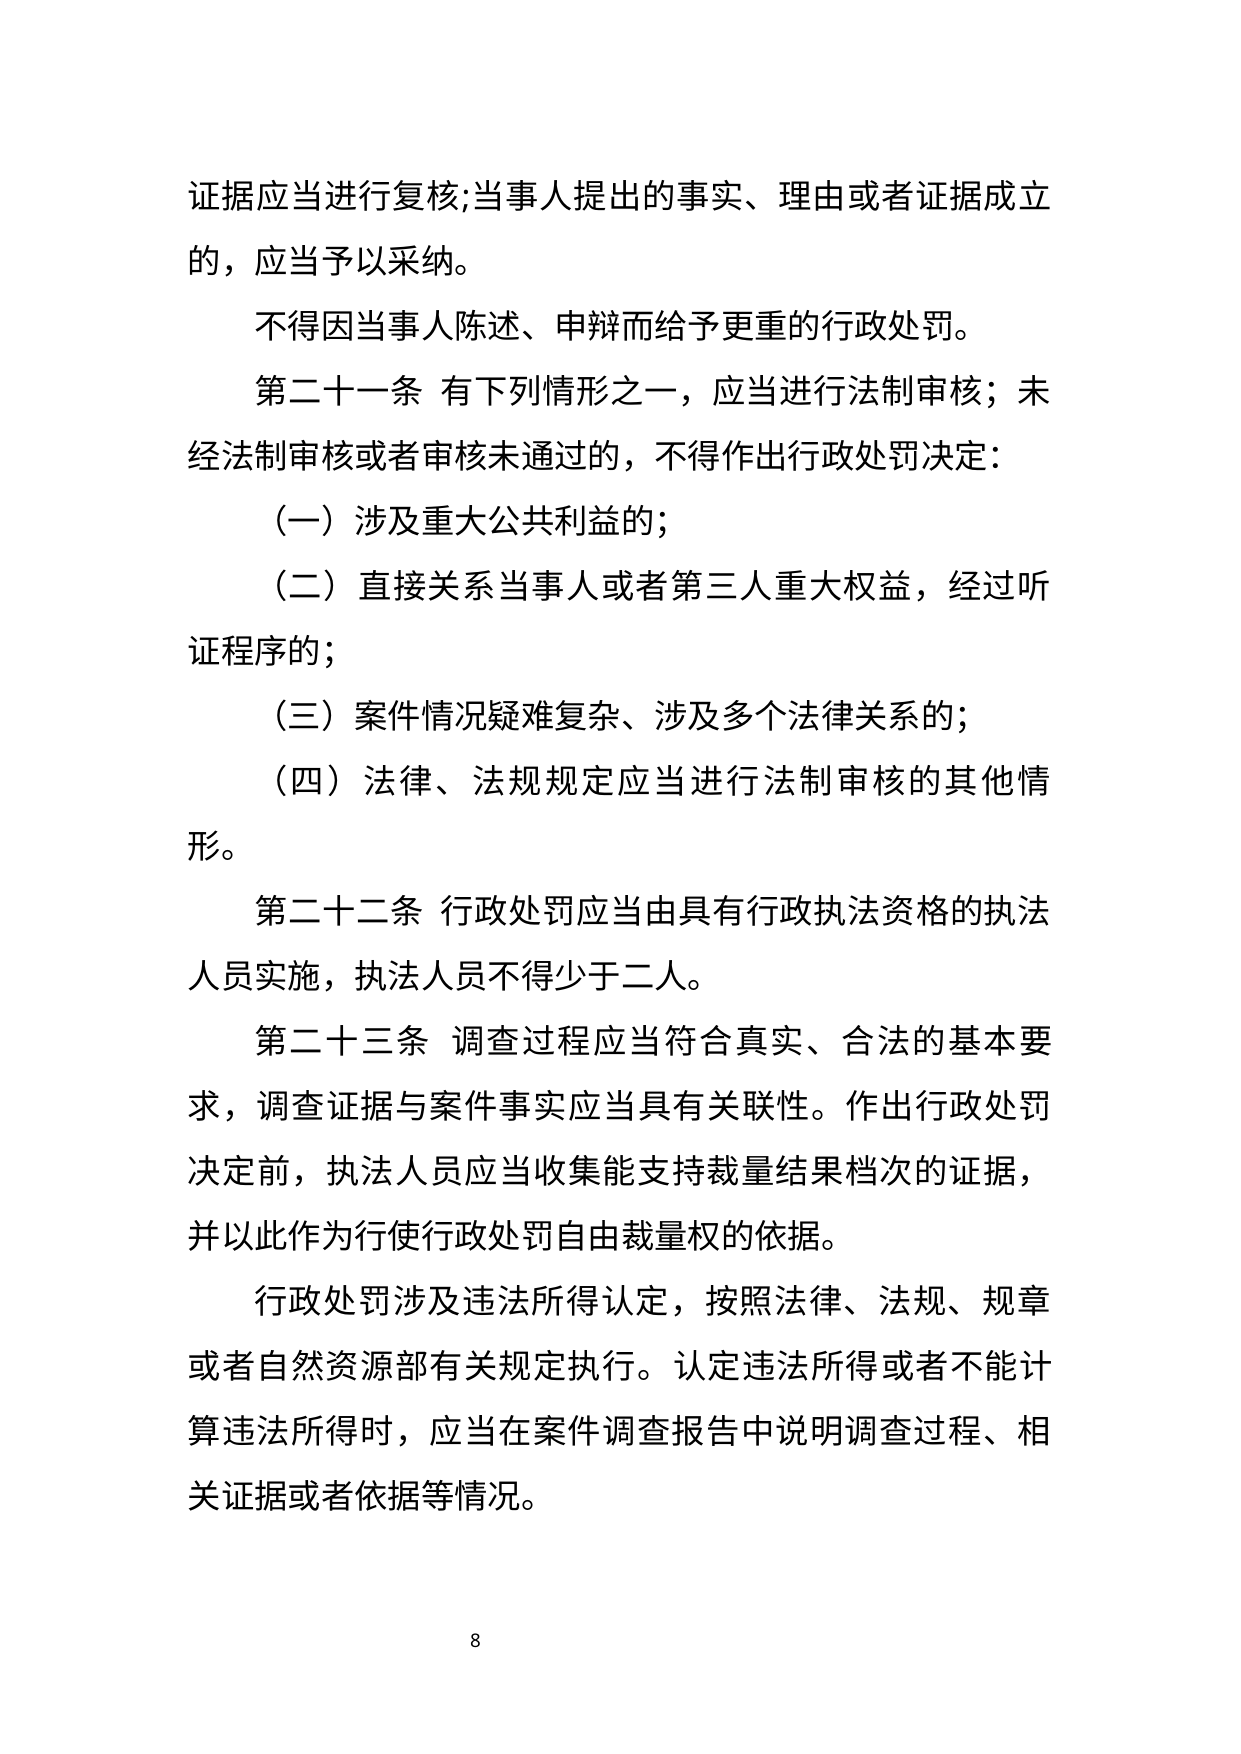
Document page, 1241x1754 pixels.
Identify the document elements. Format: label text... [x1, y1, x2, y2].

text （三）案件情况疑难复杂、涉及多个法律关系的； [187, 682, 1053, 747]
text 第二十二条 行政处罚应当由具有行政执法资格的执法人员实施，执法人员不得少于二人。 [187, 877, 1053, 1007]
text 行政处罚涉及违法所得认定，按照法律、法规、规章或者自然资源部有关规定执行。认定违法所得或者不能计算违法所得时，应当在案件调查报告中说明调查过程、相关证据或者依据等情况。 [187, 1267, 1053, 1527]
text 第二十三条 调查过程应当符合真实、合法的基本要求，调查证据与案件事实应当具有关联性。作出行政处罚决定前，执法人员应当收集能支持裁量结果档次的证据，并以此作为行使行政处罚自由裁量权的依据。 [187, 1007, 1053, 1267]
text 不得因当事人陈述、申辩而给予更重的行政处罚。 [187, 292, 1053, 357]
text （一）涉及重大公共利益的； [187, 487, 1053, 552]
text 第二十一条 有下列情形之一，应当进行法制审核；未经法制审核或者审核未通过的，不得作出行政处罚决定： [187, 357, 1053, 487]
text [187, 162, 1053, 292]
text （二）直接关系当事人或者第三人重大权益，经过听证程序的； [187, 552, 1053, 682]
text （四）法律、法规规定应当进行法制审核的其他情形。 [187, 747, 1053, 877]
